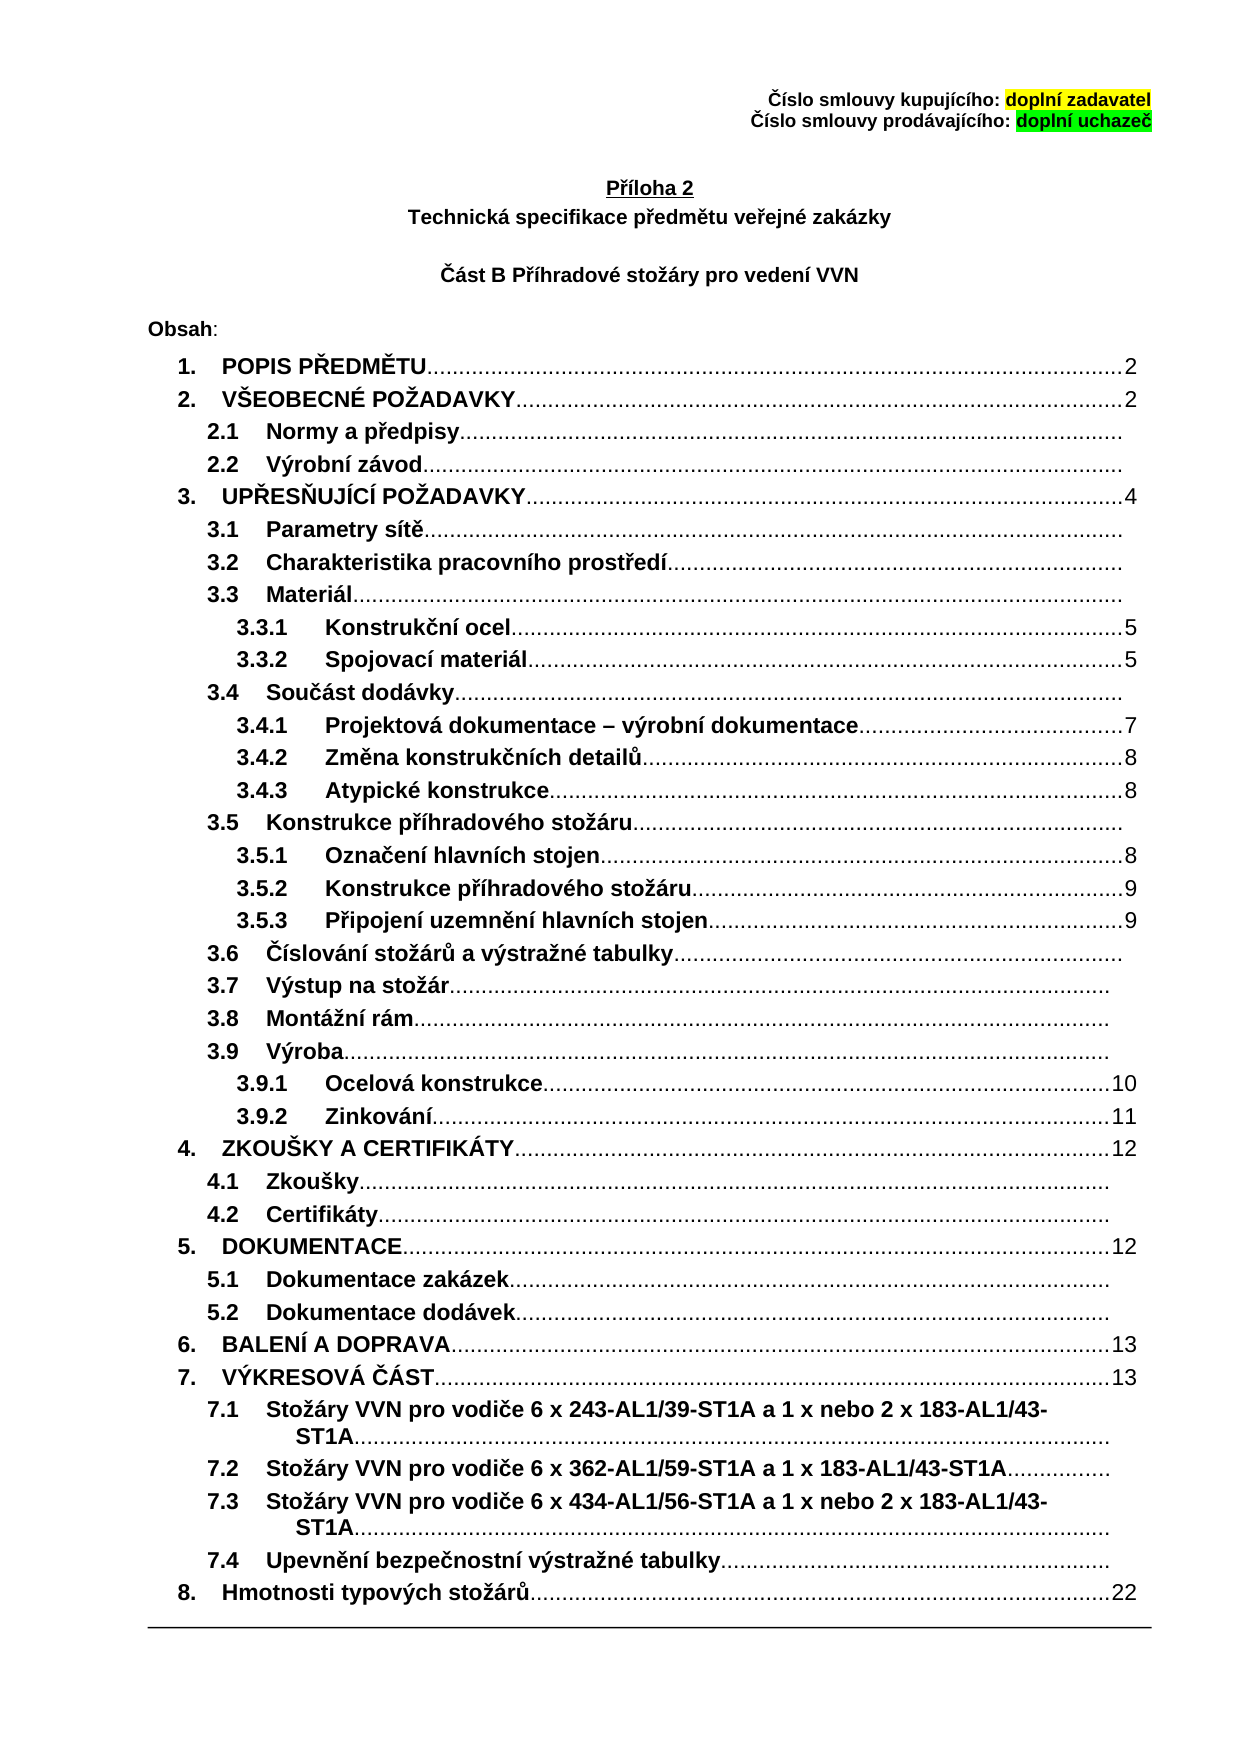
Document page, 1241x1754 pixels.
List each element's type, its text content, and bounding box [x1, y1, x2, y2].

text 1. POPIS PŘEDMĚTU 2 [148, 353, 1152, 379]
text 7. VÝKRESOVÁ ČÁST 13 [148, 1364, 1152, 1390]
text Technická specifikace předmětu veřejné zakázky [148, 200, 1152, 229]
text Část B Příhradové stožáry pro vedení VVN [148, 258, 1152, 287]
text 3.9.2 Zinkování 11 [236, 1103, 1152, 1129]
text 5. DOKUMENTACE 12 [148, 1233, 1152, 1259]
text 3.4.3 Atypické konstrukce 8 [236, 777, 1152, 803]
text 3.3.2 Spojovací materiál 5 [236, 646, 1152, 673]
text 3.7 Výstup na stožár 10 [207, 972, 1063, 999]
text 7.2 Stožáry VVN pro vodiče 6 x 362-AL1/59-ST1A a 1 x 183-AL1/43-ST1A 17 [207, 1455, 1063, 1482]
text 4.1 Zkoušky 12 [207, 1168, 1063, 1194]
text 7.4 Upevnění bezpečnostní výstražné tabulky 21 [207, 1547, 1063, 1573]
text 3.5.1 Označení hlavních stojen 8 [236, 842, 1152, 868]
text Obsah: [148, 316, 1152, 340]
text 3.6 Číslování stožárů a výstražné tabulky 9 [207, 940, 1063, 966]
text 3.4.1 Projektová dokumentace – výrobní dokumentace 7 [236, 712, 1152, 738]
text 3.8 Montážní rám 10 [207, 1005, 1063, 1031]
text 3.4.2 Změna konstrukčních detailů 8 [236, 744, 1152, 771]
text 3.3.1 Konstrukční ocel 5 [236, 614, 1152, 640]
text 3.5.3 Připojení uzemnění hlavních stojen 9 [236, 907, 1152, 933]
text 3.4 Součást dodávky 7 [207, 679, 1063, 705]
text 7.1 Stožáry VVN pro vodiče 6 x 243-AL1/39-ST1A a 1 x nebo 2 x 183-AL1/43-ST1A 14 [207, 1396, 1063, 1449]
text 3.5 Konstrukce příhradového stožáru 8 [207, 809, 1063, 836]
text 3.9.1 Ocelová konstrukce 10 [236, 1070, 1152, 1097]
text Příloha 2 [148, 171, 1152, 200]
text 3.5.2 Konstrukce příhradového stožáru 9 [236, 874, 1152, 901]
text 2.2 Výrobní závod 4 [207, 451, 1063, 477]
text 4. ZKOUŠKY A CERTIFIKÁTY 12 [148, 1135, 1152, 1162]
text 8. Hmotnosti typových stožárů 22 [148, 1579, 1152, 1606]
text 5.2 Dokumentace dodávek 13 [207, 1298, 1063, 1325]
text 3.2 Charakteristika pracovního prostředí 4 [207, 548, 1063, 575]
text 2.1 Normy a předpisy 2 [207, 418, 1063, 444]
text 4.2 Certifikáty 12 [207, 1201, 1063, 1227]
text 3.9 Výroba 10 [207, 1038, 1063, 1064]
text 7.3 Stožáry VVN pro vodiče 6 x 434-AL1/56-ST1A a 1 x nebo 2 x 183-AL1/43-ST1A 19 [207, 1488, 1063, 1541]
text 2. VŠEOBECNÉ POŽADAVKY 2 [148, 386, 1152, 412]
text 5.1 Dokumentace zakázek 12 [207, 1266, 1063, 1292]
text 6. BALENÍ A DOPRAVA 13 [148, 1331, 1152, 1357]
text 3.3 Materiál 5 [207, 581, 1063, 607]
text 3.1 Parametry sítě 4 [207, 516, 1063, 542]
text 3. UPŘESŇUJÍCÍ POŽADAVKY 4 [148, 483, 1152, 510]
